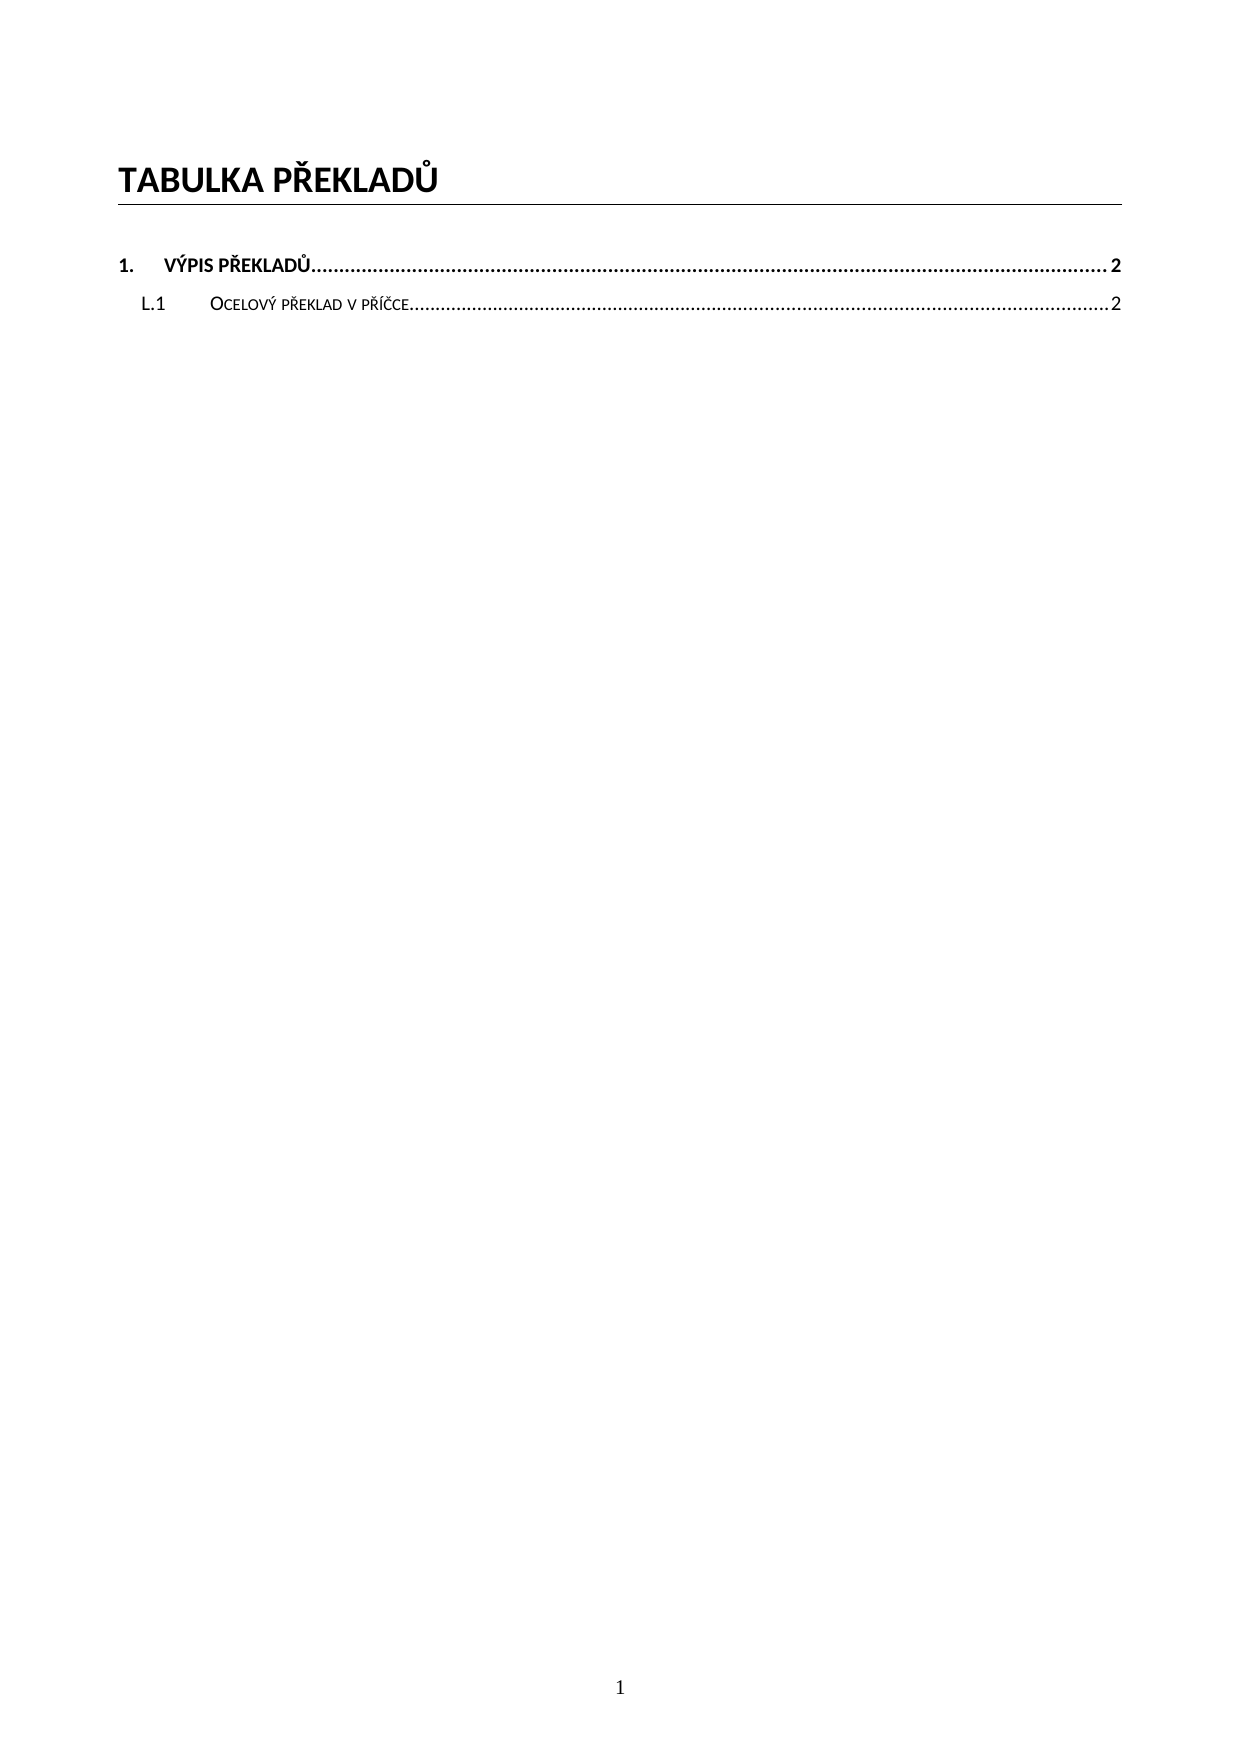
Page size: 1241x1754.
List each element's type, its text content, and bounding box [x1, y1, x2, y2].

text L.1 Ocelový překlad v příčce 2 [141, 291, 1122, 316]
list Tabulka PŘEKLADŮ [118, 156, 1122, 204]
text 1. Výpis překladů 2 [118, 253, 1122, 278]
